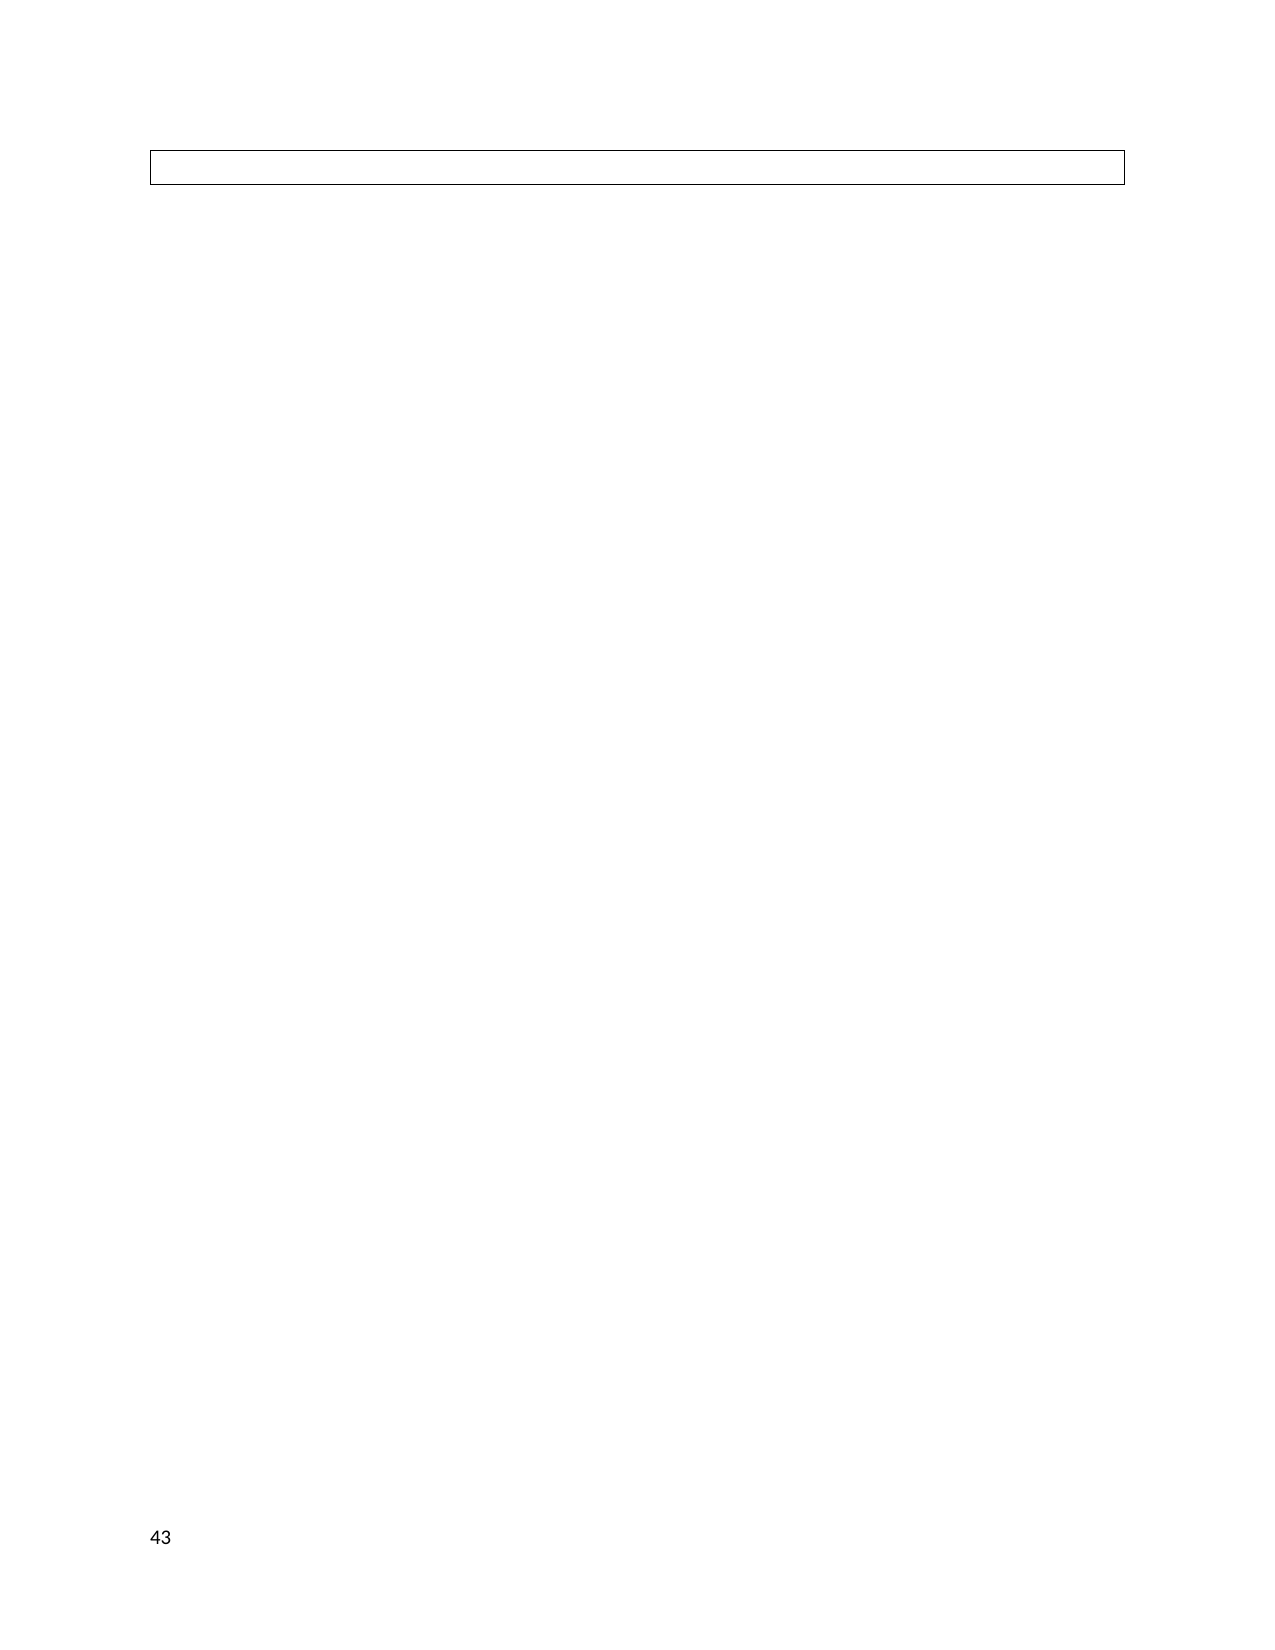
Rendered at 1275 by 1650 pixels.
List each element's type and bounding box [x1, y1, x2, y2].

table_header [151, 151, 1124, 184]
